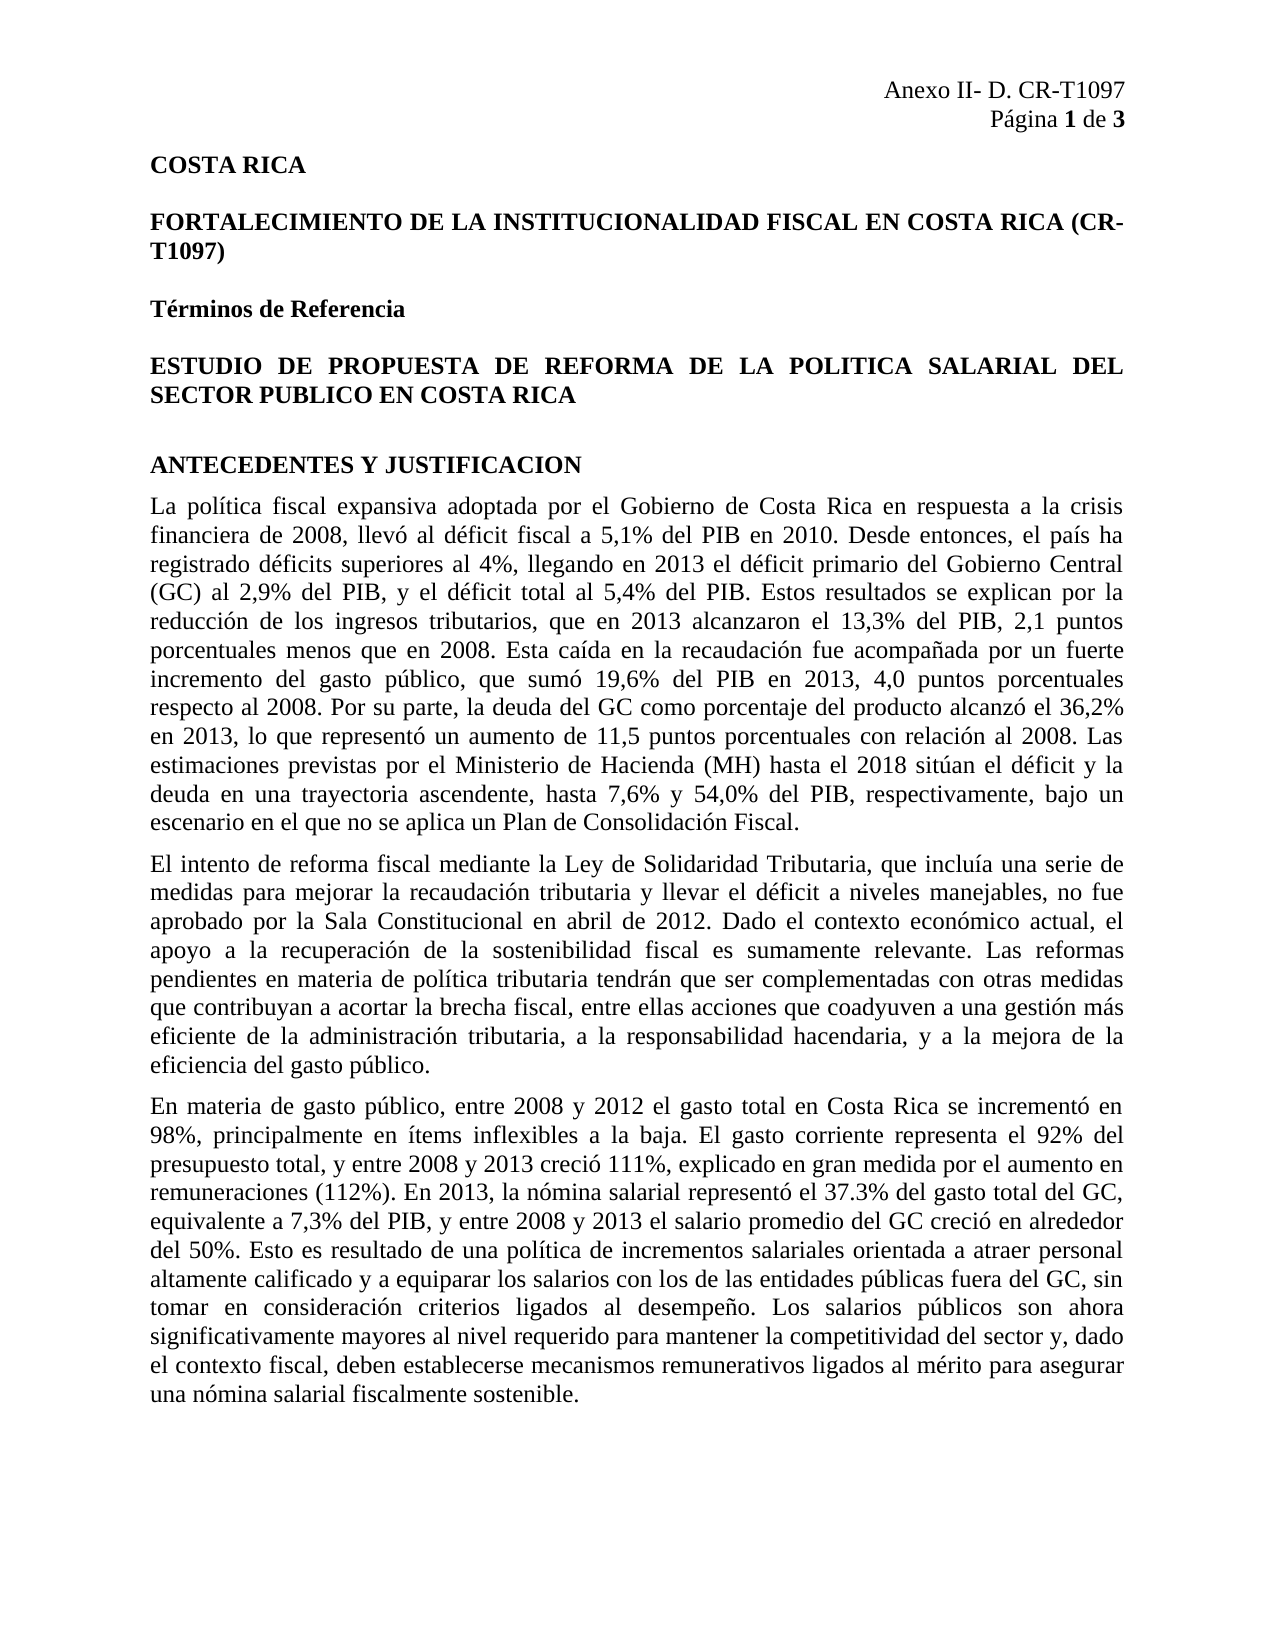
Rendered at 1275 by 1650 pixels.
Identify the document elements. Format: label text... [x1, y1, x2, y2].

text FORTALECIMIENTO DE LA INSTITUCIONALIDAD FISCAL EN COSTA RICA (CR-T1097) [150, 207, 1125, 265]
text Términos de Referencia [150, 294, 1125, 322]
text COSTA RICA [150, 150, 1125, 179]
list El intento de reforma fiscal mediante la Ley de Solidaridad Tributaria, que incluía una serie de medidas para mejorar la recaudación tributaria y llevar el déficit a niveles manejables, no fue aprobado por la Sala Constitucional en abril de 2012. Dado el contexto económico actual, el apoyo a la recuperación de la sostenibilidad fiscal es sumamente relevante. Las reformas pendientes en materia de política tributaria tendrán que ser complementadas con otras medidas que contribuyan a acortar la brecha fiscal, entre ellas acciones que coadyuven a una gestión más eficiente de la administración tributaria, a la responsabilidad hacendaria, y a la mejora de la eficiencia del gasto público. [150, 849, 1125, 1079]
list La política fiscal expansiva adoptada por el Gobierno de Costa Rica en respuesta a la crisis financiera de 2008, llevó al déficit fiscal a 5,1% del PIB en 2010. Desde entonces, el país ha registrado déficits superiores al 4%, llegando en 2013 el déficit primario del Gobierno Central (GC) al 2,9% del PIB, y el déficit total al 5,4% del PIB. Estos resultados se explican por la reducción de los ingresos tributarios, que en 2013 alcanzaron el 13,3% del PIB, 2,1 puntos porcentuales menos que en 2008. Esta caída en la recaudación fue acompañada por un fuerte incremento del gasto público, que sumó 19,6% del PIB en 2013, 4,0 puntos porcentuales respecto al 2008. Por su parte, la deuda del GC como porcentaje del producto alcanzó el 36,2% en 2013, lo que representó un aumento de 11,5 puntos porcentuales con relación al 2008. Las estimaciones previstas por el Ministerio de Hacienda (MH) hasta el 2018 sitúan el déficit y la deuda en una trayectoria ascendente, hasta 7,6% y 54,0% del PIB, respectivamente, bajo un escenario en el que no se aplica un Plan de Consolidación Fiscal. [150, 491, 1125, 836]
text ESTUDIO DE PROPUESTA DE REFORMA DE LA POLITICA SALARIAL DEL SECTOR PUBLICO EN COSTA RICA [150, 351, 1125, 409]
list ANTECEDENTES Y JUSTIFICACION [150, 450, 1125, 479]
list En materia de gasto público, entre 2008 y 2012 el gasto total en Costa Rica se incrementó en 98%, principalmente en ítems inflexibles a la baja. El gasto corriente representa el 92% del presupuesto total, y entre 2008 y 2013 creció 111%, explicado en gran medida por el aumento en remuneraciones (112%). En 2013, la nómina salarial representó el 37.3% del gasto total del GC, equivalente a 7,3% del PIB, y entre 2008 y 2013 el salario promedio del GC creció en alrededor del 50%. Esto es resultado de una política de incrementos salariales orientada a atraer personal altamente calificado y a equiparar los salarios con los de las entidades públicas fuera del GC, sin tomar en consideración criterios ligados al desempeño. Los salarios públicos son ahora significativamente mayores al nivel requerido para mantener la competitividad del sector y, dado el contexto fiscal, deben establecerse mecanismos remunerativos ligados al mérito para asegurar una nómina salarial fiscalmente sostenible. [150, 1091, 1125, 1407]
